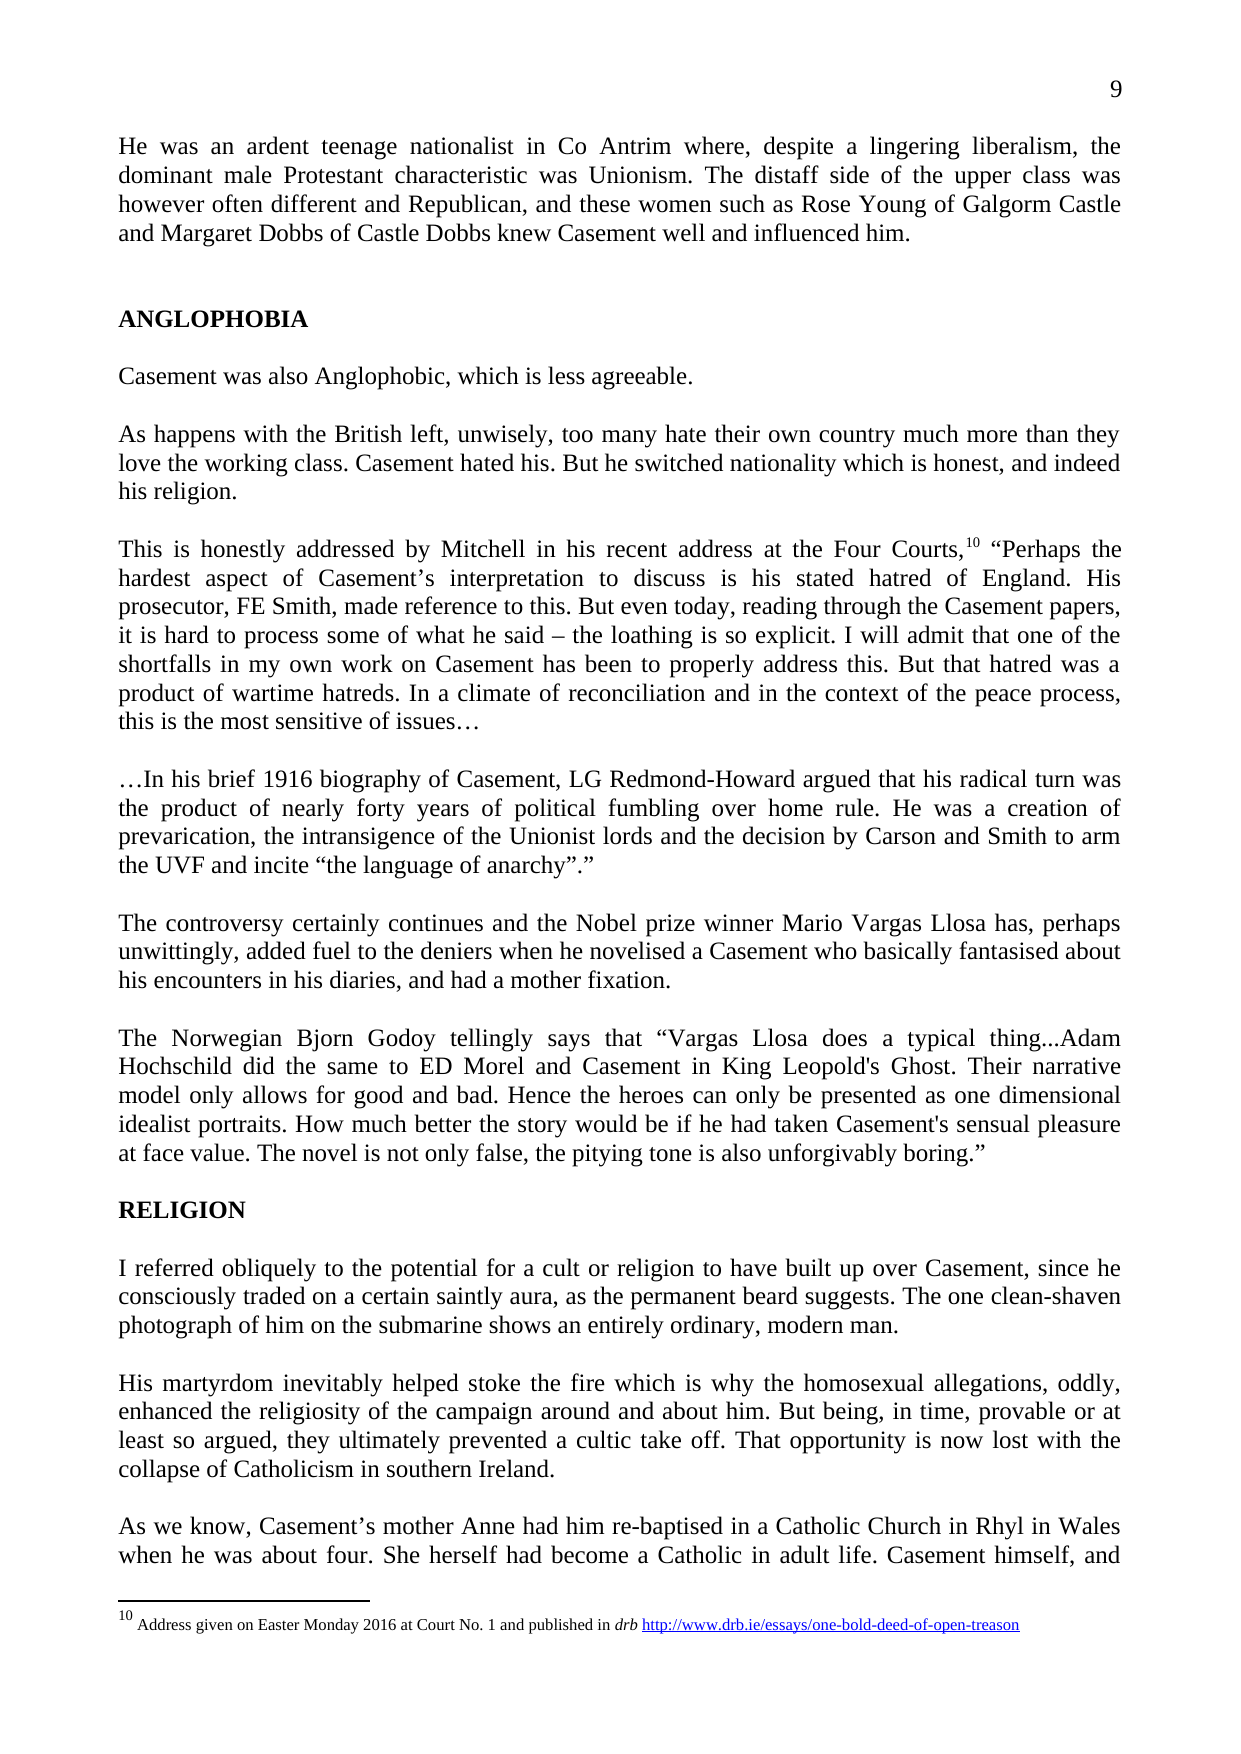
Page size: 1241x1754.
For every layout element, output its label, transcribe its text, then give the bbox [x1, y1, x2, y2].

text Casement was also Anglophobic, which is less agreeable. [118, 361, 1122, 390]
text RELIGION [118, 1195, 1122, 1224]
text He was an ardent teenage nationalist in Co Antrim where, despite a lingering liberalism, the dominant male Protestant characteristic was Unionism. The distaff side of the upper class was however often different and Republican, and these women such as Rose Young of Galgorm Castle and Margaret Dobbs of Castle Dobbs knew Casement well and influenced him. [118, 131, 1122, 246]
text The Norwegian Bjorn Godoy tellingly says that “Vargas Llosa does a typical thing...Adam Hochschild did the same to ED Morel and Casement in King Leopold's Ghost. Their narrative model only allows for good and bad. Hence the heroes can only be presented as one dimensional idealist portraits. How much better the story would be if he had taken Casement's sensual pleasure at face value. The novel is not only false, the pitying tone is also unforgivably boring.” [118, 1023, 1122, 1166]
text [118, 1511, 1122, 1569]
text …In his brief 1916 biography of Casement, LG Redmond-Howard argued that his radical turn was the product of nearly forty years of political fumbling over home rule. He was a creation of prevarication, the intransigence of the Unionist lords and the decision by Carson and Smith to arm the UVF and incite “the language of anarchy”.” [118, 764, 1122, 879]
text This is honestly addressed by Mitchell in his recent address at the Four Courts, “Perhaps the hardest aspect of Casement’s interpretation to discuss is his stated hatred of England. His prosecutor, FE Smith, made reference to this. But even today, reading through the Casement papers, it is hard to process some of what he said – the loathing is so explicit. I will admit that one of the shortfalls in my own work on Casement has been to properly address this. But that hatred was a product of wartime hatreds. In a climate of reconciliation and in the context of the peace process, this is the most sensitive of issues… [118, 534, 1122, 735]
text His martyrdom inevitably helped stoke the fire which is why the homosexual allegations, oddly, enhanced the religiosity of the campaign around and about him. But being, in time, provable or at least so argued, they ultimately prevented a cultic take off. That opportunity is now lost with the collapse of Catholicism in southern Ireland. [118, 1368, 1122, 1483]
text The controversy certainly continues and the Nobel prize winner Mario Vargas Llosa has, perhaps unwittingly, added fuel to the deniers when he novelised a Casement who basically fantasised about his encounters in his diaries, and had a mother fixation. [118, 908, 1122, 994]
text I referred obliquely to the potential for a cult or religion to have built up over Casement, since he consciously traded on a certain saintly aura, as the permanent beard suggests. The one clean-shaven photograph of him on the submarine shows an entirely ordinary, modern man. [118, 1253, 1122, 1339]
text ANGLOPHOBIA [118, 304, 1122, 333]
text As happens with the British left, unwisely, too many hate their own country much more than they love the working class. Casement hated his. But he switched nationality which is honest, and indeed his religion. [118, 419, 1122, 505]
